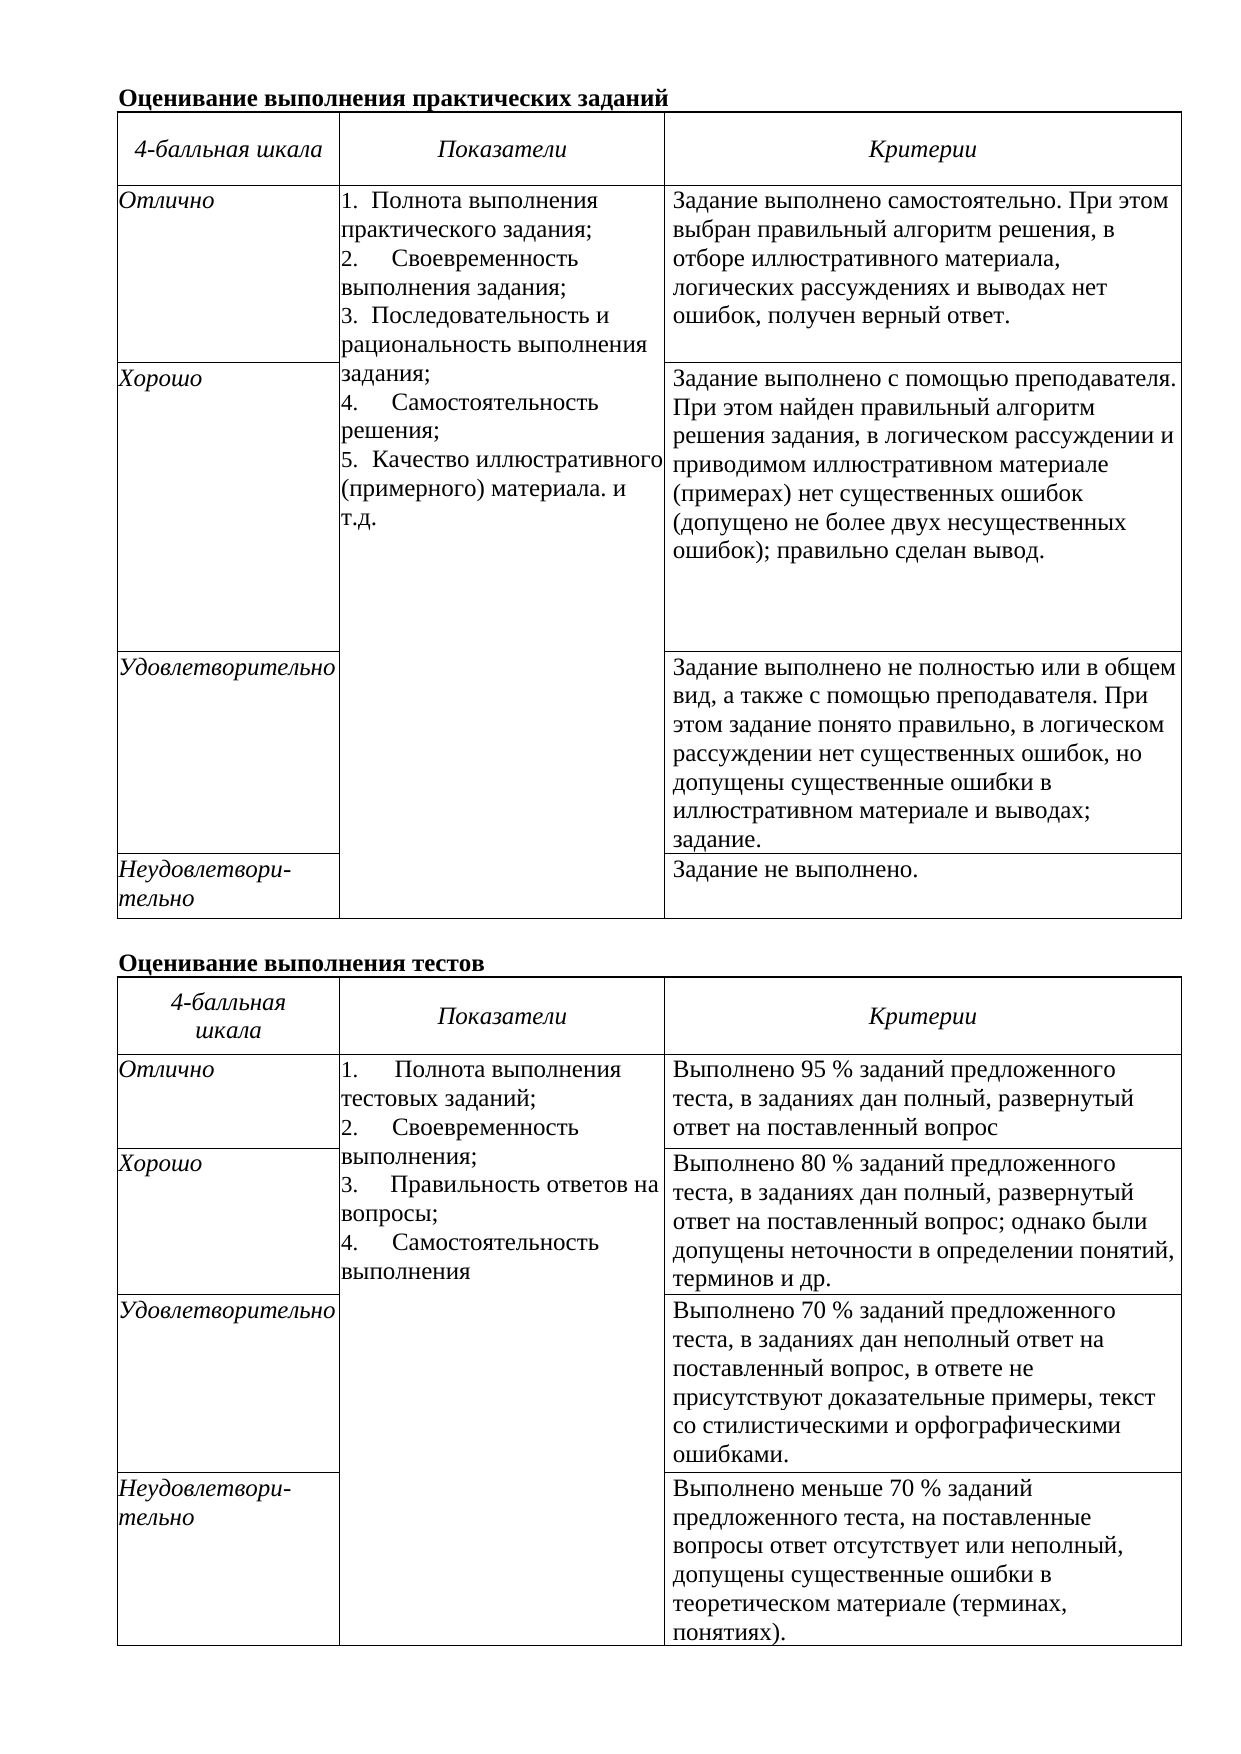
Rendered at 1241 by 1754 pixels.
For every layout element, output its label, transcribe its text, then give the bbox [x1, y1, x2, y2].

table_header 4-балльная шкала [118, 978, 339, 1053]
text Оценивание выполнения тестов [118, 948, 1181, 976]
table_cell Задание выполнено с помощью преподавателя. При этом найден правильный алгоритм решения задания, в логическом рассуждении и приводимом иллюстративном материале (примерах) нет существенных ошибок (допущено не более двух несущественных ошибок); правильно сделан вывод. [665, 363, 1181, 651]
table_header Показатели [340, 978, 664, 1053]
table_cell Хорошо [118, 363, 339, 651]
table_header Критерии [665, 978, 1181, 1053]
table_cell Удовлетворительно [118, 652, 339, 853]
table_cell Неудовлетворительно [118, 854, 339, 918]
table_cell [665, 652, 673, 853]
table_header Критерии [665, 113, 1181, 184]
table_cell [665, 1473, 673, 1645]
table_cell Отлично [118, 186, 339, 362]
text Оценивание выполнения практических заданий [118, 83, 1181, 111]
table_cell Выполнено 70 % заданий предложенного теста, в заданиях дан неполный ответ на поставленный вопрос, в ответе не присутствуют доказательные примеры, текст со стилистическими и орфографическими ошибками. [665, 1295, 1181, 1472]
table_cell Задание не выполнено. [665, 854, 1181, 918]
table_cell Выполнено меньше 70 % заданий предложенного теста, на поставленные вопросы ответ отсутствует или неполный, допущены существенные ошибки в теоретическом материале (терминах, понятиях). [786, 1473, 1181, 1645]
table_header 4-балльная шкала [118, 113, 339, 184]
table_cell Задание выполнено самостоятельно. При этом выбран правильный алгоритм решения, в отборе иллюстративного материала, логических рассуждениях и выводах нет ошибок, получен верный ответ. [665, 186, 1181, 362]
table_cell Задание выполнено не полностью или в общем вид, а также с помощью преподавателя. При этом задание понято правильно, в логическом рассуждении нет существенных ошибок, но допущены существенные ошибки в иллюстративном материале и выводах; задание. [762, 652, 1181, 853]
table_cell Выполнено 80 % заданий предложенного теста, в заданиях дан полный, развернутый ответ на поставленный вопрос; однако были допущены неточности в определении понятий, терминов и др. [665, 1149, 1181, 1294]
table_cell Полнота выполнения тестовых заданий; Своевременность выполнения; Правильность ответов на вопросы; Самостоятельность выполнения [340, 1055, 664, 1645]
table_cell Отлично [118, 1055, 339, 1147]
table_cell Выполнено 95 % заданий предложенного теста, в заданиях дан полный, развернутый ответ на поставленный вопрос [665, 1055, 1181, 1147]
table_cell Хорошо [118, 1149, 339, 1294]
table_header Показатели [340, 113, 664, 184]
table_cell Удовлетворительно [118, 1295, 339, 1472]
table_cell Полнота выполнения практического задания; Своевременность выполнения задания; Последовательность и рациональность выполнения задания; Самостоятельность решения; Качество иллюстративного (примерного) материала. и т.д. [340, 186, 664, 918]
table_cell Неудовлетворительно [118, 1473, 339, 1645]
